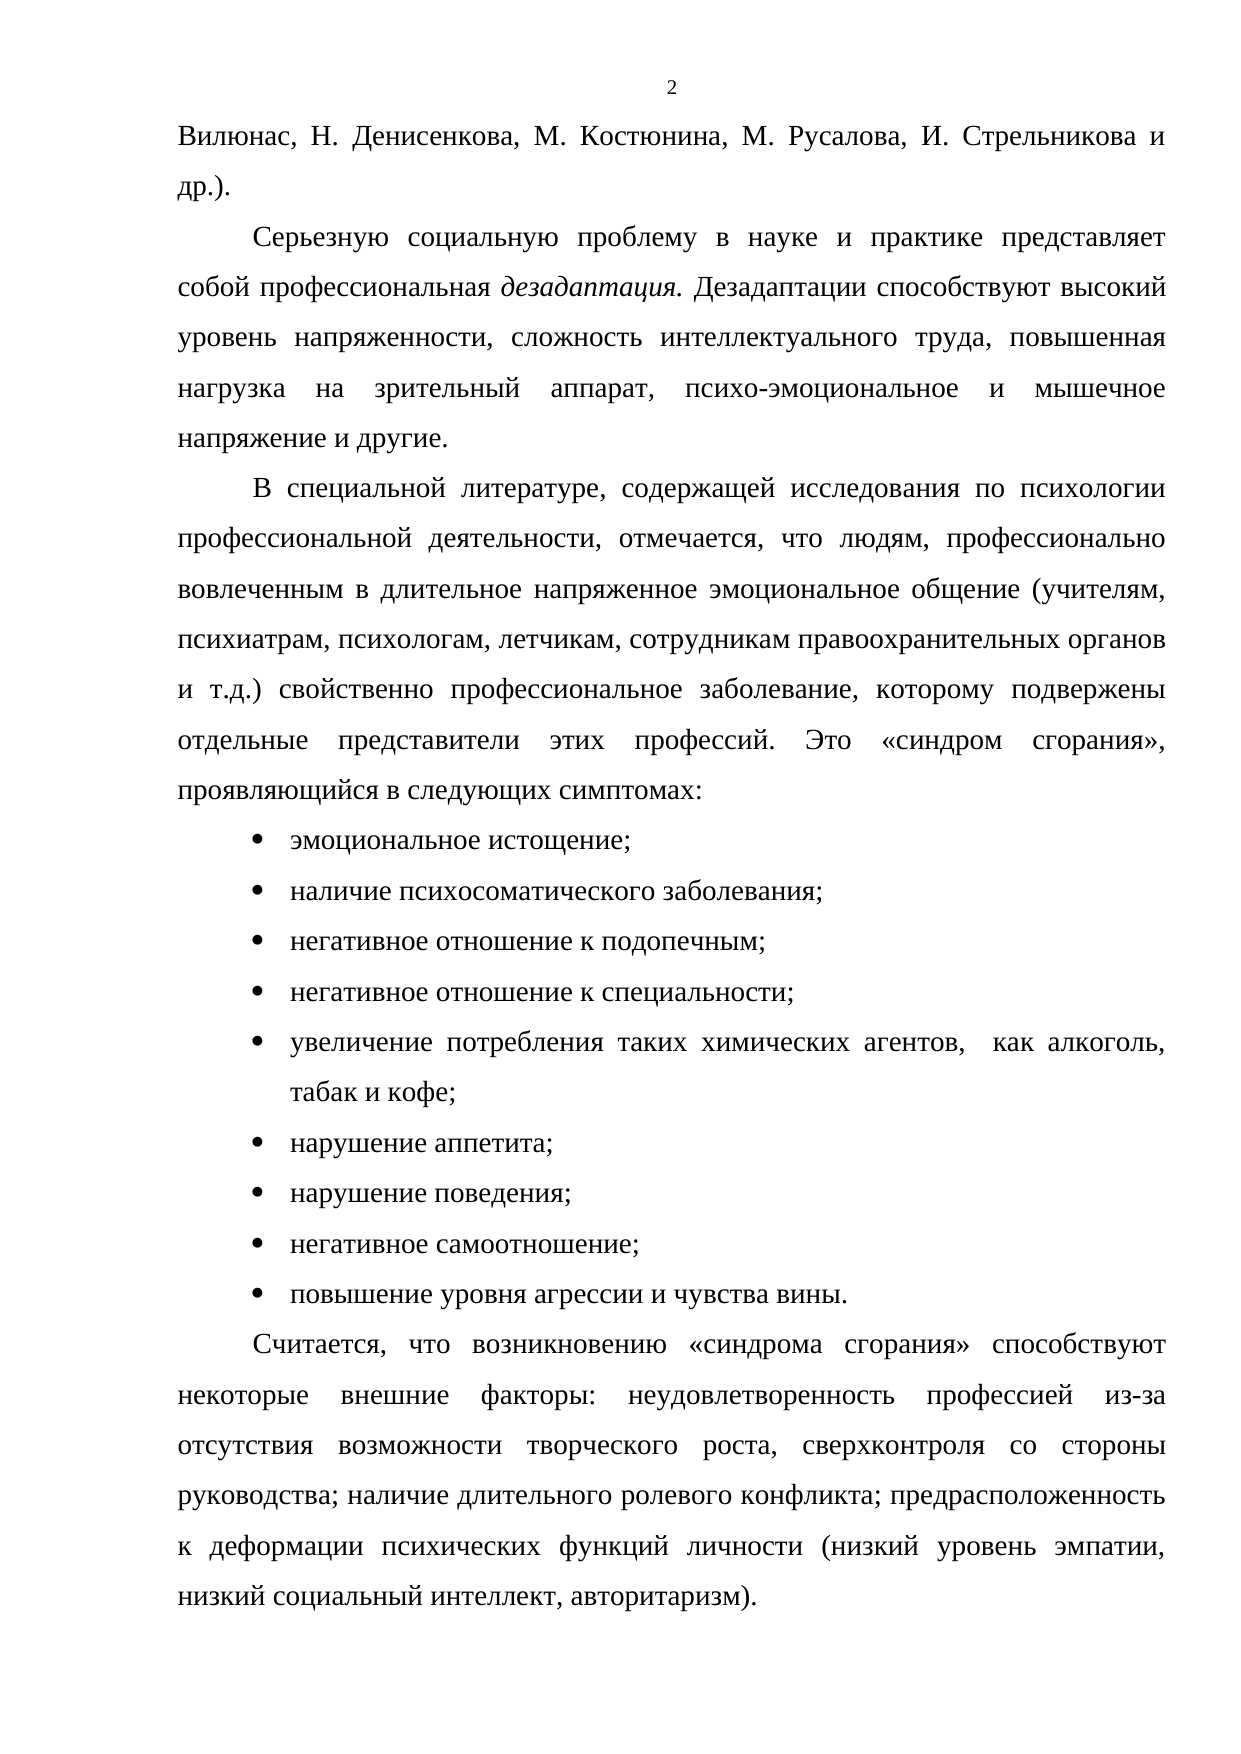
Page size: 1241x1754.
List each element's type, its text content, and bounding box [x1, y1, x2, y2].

text В специальной литературе, содержащей исследования по психологии профессиональной деятельности, отмечается, что людям, профессионально вовлеченным в длительное напряженное эмоциональное общение (учителям, психиатрам, психологам, летчикам, сотрудникам правоохранительных органов и т.д.) свойственно профессиональное заболевание, которому подвержены отдельные представители этих профессий. Это «синдром сгорания», проявляющийся в следующих симптомах: [177, 470, 1167, 806]
list негативное отношение к специальности; [252, 974, 1167, 1007]
list повышение уровня агрессии и чувства вины. [252, 1276, 1167, 1310]
list увеличение потребления таких химических агентов, как алкоголь, табак и кофе; [252, 1024, 1167, 1108]
list негативное самоотношение; [252, 1226, 1167, 1259]
list нарушение поведения; [252, 1175, 1167, 1209]
text Серьезную социальную проблему в науке и практике представляет собой профессиональная дезадаптация. Дезадаптации способствуют высокий уровень напряженности, сложность интеллектуального труда, повышенная нагрузка на зрительный аппарат, психо-эмоциональное и мышечное напряжение и другие. [177, 219, 1167, 453]
list нарушение аппетита; [252, 1125, 1167, 1158]
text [177, 118, 1167, 202]
list эмоциональное истощение; [252, 822, 1167, 856]
list наличие психосоматического заболевания; [252, 873, 1167, 907]
text Считается, что возникновению «синдрома сгорания» способствуют некоторые внешние факторы: неудовлетворенность профессией из-за отсутствия возможности творческого роста, сверхконтроля со стороны руководства; наличие длительного ролевого конфликта; предрасположенность к деформации психических функций личности (низкий уровень эмпатии, низкий социальный интеллект, авторитаризм). [177, 1327, 1167, 1612]
list негативное отношение к подопечным; [252, 923, 1167, 957]
